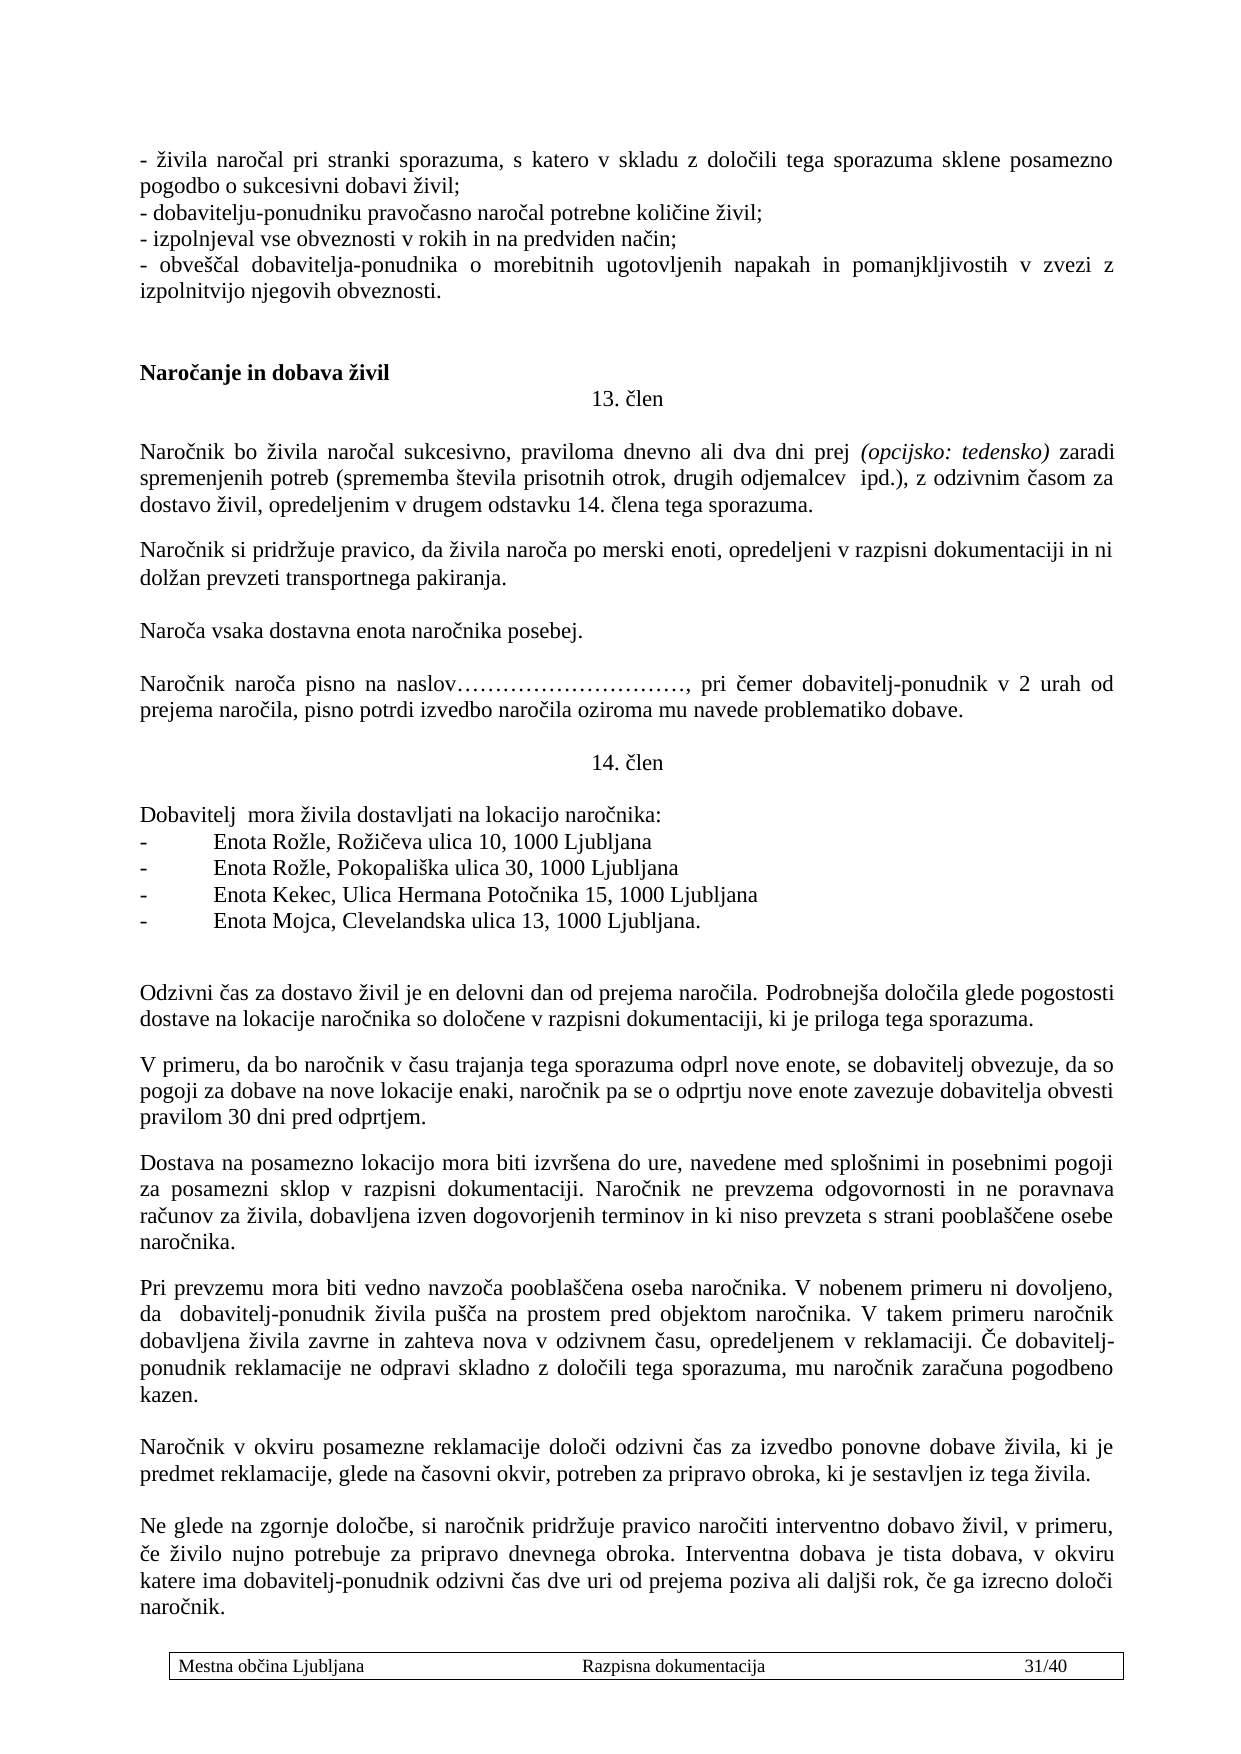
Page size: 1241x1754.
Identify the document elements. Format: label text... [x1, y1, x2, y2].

text Odzivni čas za dostavo živil je en delovni dan od prejema naročila. Podrobnejša določila glede pogostosti dostave na lokacije naročnika so določene v razpisni dokumentaciji, ki je priloga tega sporazuma. [139, 979, 1115, 1032]
text - Enota Mojca, Clevelandska ulica 13, 1000 Ljubljana. [139, 907, 1115, 933]
list - dobavitelju-ponudniku pravočasno naročal potrebne količine živil; [139, 198, 1115, 225]
list - obveščal dobavitelja-ponudnika o morebitnih ugotovljenih napakah in pomanjkljivostih v zvezi z izpolnitvijo njegovih obveznosti. [139, 251, 1115, 304]
text Naroča vsaka dostavna enota naročnika posebej. [139, 617, 1115, 643]
text Pri prevzemu mora biti vedno navzoča pooblaščena oseba naročnika. V nobenem primeru ni dovoljeno, da dobavitelj-ponudnik živila pušča na prostem pred objektom naročnika. V takem primeru naročnik dobavljena živila zavrne in zahteva nova v odzivnem času, opredeljenem v reklamaciji. Če dobavitelj-ponudnik reklamacije ne odpravi skladno z določili tega sporazuma, mu naročnik zaračuna pogodbeno kazen. [139, 1273, 1115, 1407]
text - Enota Rožle, Rožičeva ulica 10, 1000 Ljubljana [139, 828, 1115, 854]
text - Enota Kekec, Ulica Hermana Potočnika 15, 1000 Ljubljana [139, 881, 1115, 907]
text Naročnik si pridržuje pravico, da živila naroča po merski enoti, opredeljeni v razpisni dokumentaciji in ni dolžan prevzeti transportnega pakiranja. [139, 536, 1115, 591]
text Naročnik naroča pisno na naslov…………………………, pri čemer dobavitelj-ponudnik v 2 urah od prejema naročila, pisno potrdi izvedbo naročila oziroma mu navede problematiko dobave. [139, 670, 1115, 722]
text Dostava na posamezno lokacijo mora biti izvršena do ure, navedene med splošnimi in posebnimi pogoji za posamezni sklop v razpisni dokumentaciji. Naročnik ne prevzema odgovornosti in ne poravnava računov za živila, dobavljena izven dogovorjenih terminov in ki niso prevzeta s strani pooblaščene osebe naročnika. [139, 1149, 1115, 1254]
list - živila naročal pri stranki sporazuma, s katero v skladu z določili tega sporazuma sklene posamezno pogodbo o sukcesivni dobavi živil; [139, 146, 1115, 198]
list - izpolnjeval vse obveznosti v rokih in na predviden način; [139, 225, 1115, 251]
text Naročnik v okviru posamezne reklamacije določi odzivni čas za izvedbo ponovne dobave živila, ki je predmet reklamacije, glede na časovni okvir, potreben za pripravo obroka, ki je sestavljen iz tega živila. [139, 1433, 1115, 1486]
text Naročnik bo živila naročal sukcesivno, praviloma dnevno ali dva dni prej (opcijsko: tedensko) zaradi spremenjenih potreb (sprememba števila prisotnih otrok, drugih odjemalcev ipd.), z odzivnim časom za dostavo živil, opredeljenim v drugem odstavku 14. člena tega sporazuma. [139, 438, 1115, 517]
text Dobavitelj mora živila dostavljati na lokacijo naročnika: [139, 802, 1115, 828]
text V primeru, da bo naročnik v času trajanja tega sporazuma odprl nove enote, se dobavitelj obvezuje, da so pogoji za dobave na nove lokacije enaki, naročnik pa se o odprtju nove enote zavezuje dobavitelja obvesti pravilom 30 dni pred odprtjem. [139, 1051, 1115, 1130]
text Naročanje in dobava živil [139, 359, 1115, 385]
text - Enota Rožle, Pokopališka ulica 30, 1000 Ljubljana [139, 854, 1115, 881]
text 14. člen [139, 749, 1115, 775]
text 13. člen [139, 385, 1115, 412]
text Ne glede na zgornje določbe, si naročnik pridržuje pravico naročiti interventno dobavo živil, v primeru, če živilo nujno potrebuje za pripravo dnevnega obroka. Interventna dobava je tista dobava, v okviru katere ima dobavitelj-ponudnik odzivni čas dve uri od prejema poziva ali daljši rok, če ga izrecno določi naročnik. [139, 1512, 1115, 1619]
